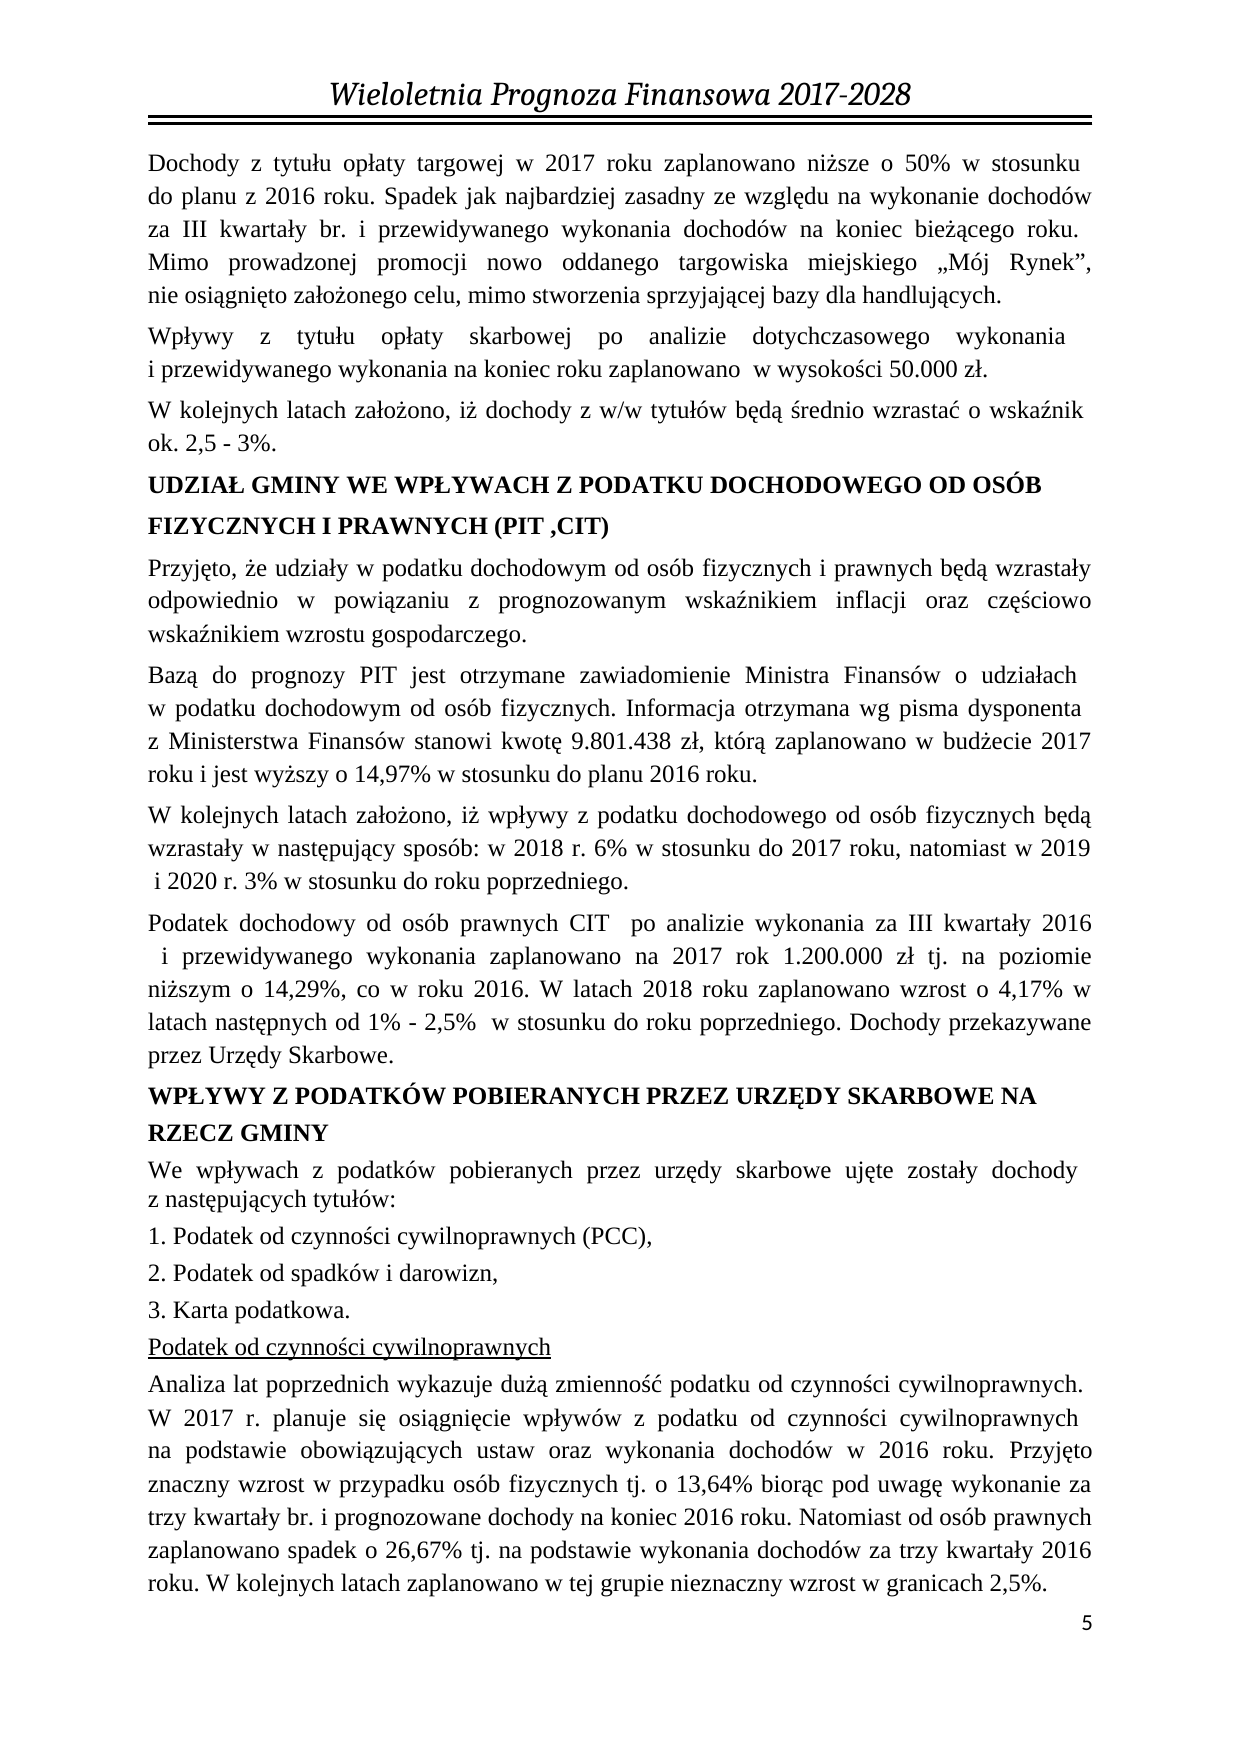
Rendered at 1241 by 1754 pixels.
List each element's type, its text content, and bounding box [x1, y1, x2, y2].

text We wpływach z podatków pobieranych przez urzędy skarbowe ujęte zostały dochody z następujących tytułów: [148, 1155, 1092, 1213]
text 1. Podatek od czynności cywilnoprawnych (PCC), [148, 1221, 1092, 1250]
text Podatek od czynności cywilnoprawnych [148, 1332, 1092, 1361]
text WPŁYWY Z PODATKÓW POBIERANYCH PRZEZ URZĘDY SKARBOWE NA [148, 1081, 1092, 1110]
text Bazą do prognozy PIT jest otrzymane zawiadomienie Ministra Finansów o udziałach w podatku dochodowym od osób fizycznych. Informacja otrzymana wg pisma dysponenta z Ministerstwa Finansów stanowi kwotę 9.801.438 zł, którą zaplanowano w budżecie 2017 roku i jest wyższy o 14,97% w stosunku do planu 2016 roku. [148, 660, 1092, 788]
text Wpływy z tytułu opłaty skarbowej po analizie dotychczasowego wykonania i przewidywanego wykonania na koniec roku zaplanowano w wysokości 50.000 zł. [148, 321, 1092, 383]
text Analiza lat poprzednich wykazuje dużą zmienność podatku od czynności cywilnoprawnych. W 2017 r. planuje się osiągnięcie wpływów z podatku od czynności cywilnoprawnych na podstawie obowiązujących ustaw oraz wykonania dochodów w 2016 roku. Przyjęto znaczny wzrost w przypadku osób fizycznych tj. o 13,64% biorąc pod uwagę wykonanie za trzy kwartały br. i prognozowane dochody na koniec 2016 roku. Natomiast od osób prawnych zaplanowano spadek o 26,67% tj. na podstawie wykonania dochodów za trzy kwartały 2016 roku. W kolejnych latach zaplanowano w tej grupie nieznaczny wzrost w granicach 2,5%. [148, 1369, 1092, 1596]
text Podatek dochodowy od osób prawnych CIT po analizie wykonania za III kwartały 2016 i przewidywanego wykonania zaplanowano na 2017 rok 1.200.000 zł tj. na poziomie niższym o 14,29%, co w roku 2016. W latach 2018 roku zaplanowano wzrost o 4,17% w latach następnych od 1% - 2,5% w stosunku do roku poprzedniego. Dochody przekazywane przez Urzędy Skarbowe. [148, 908, 1092, 1069]
text 2. Podatek od spadków i darowizn, [148, 1258, 1092, 1287]
text Dochody z tytułu opłaty targowej w 2017 roku zaplanowano niższe o 50% w stosunku do planu z 2016 roku. Spadek jak najbardziej zasadny ze względu na wykonanie dochodów za III kwartały br. i przewidywanego wykonania dochodów na koniec bieżącego roku. Mimo prowadzonej promocji nowo oddanego targowiska miejskiego „Mój Rynek”, nie osiągnięto założonego celu, mimo stworzenia sprzyjającej bazy dla handlujących. [148, 148, 1092, 308]
text RZECZ GMINY [148, 1118, 1092, 1147]
text UDZIAŁ GMINY WE WPŁYWACH Z PODATKU DOCHODOWEGO OD OSÓB [148, 470, 1092, 499]
text W kolejnych latach założono, iż wpływy z podatku dochodowego od osób fizycznych będą wzrastały w następujący sposób: w 2018 r. 6% w stosunku do 2017 roku, natomiast w 2019 i 2020 r. 3% w stosunku do roku poprzedniego. [148, 800, 1092, 895]
text FIZYCZNYCH I PRAWNYCH (PIT ,CIT) [148, 511, 1092, 540]
text Przyjęto, że udziały w podatku dochodowym od osób fizycznych i prawnych będą wzrastały odpowiednio w powiązaniu z prognozowanym wskaźnikiem inflacji oraz częściowo wskaźnikiem wzrostu gospodarczego. [148, 553, 1092, 647]
text 3. Karta podatkowa. [148, 1295, 1092, 1324]
text W kolejnych latach założono, iż dochody z w/w tytułów będą średnio wzrastać o wskaźnik ok. 2,5 - 3%. [148, 396, 1092, 457]
